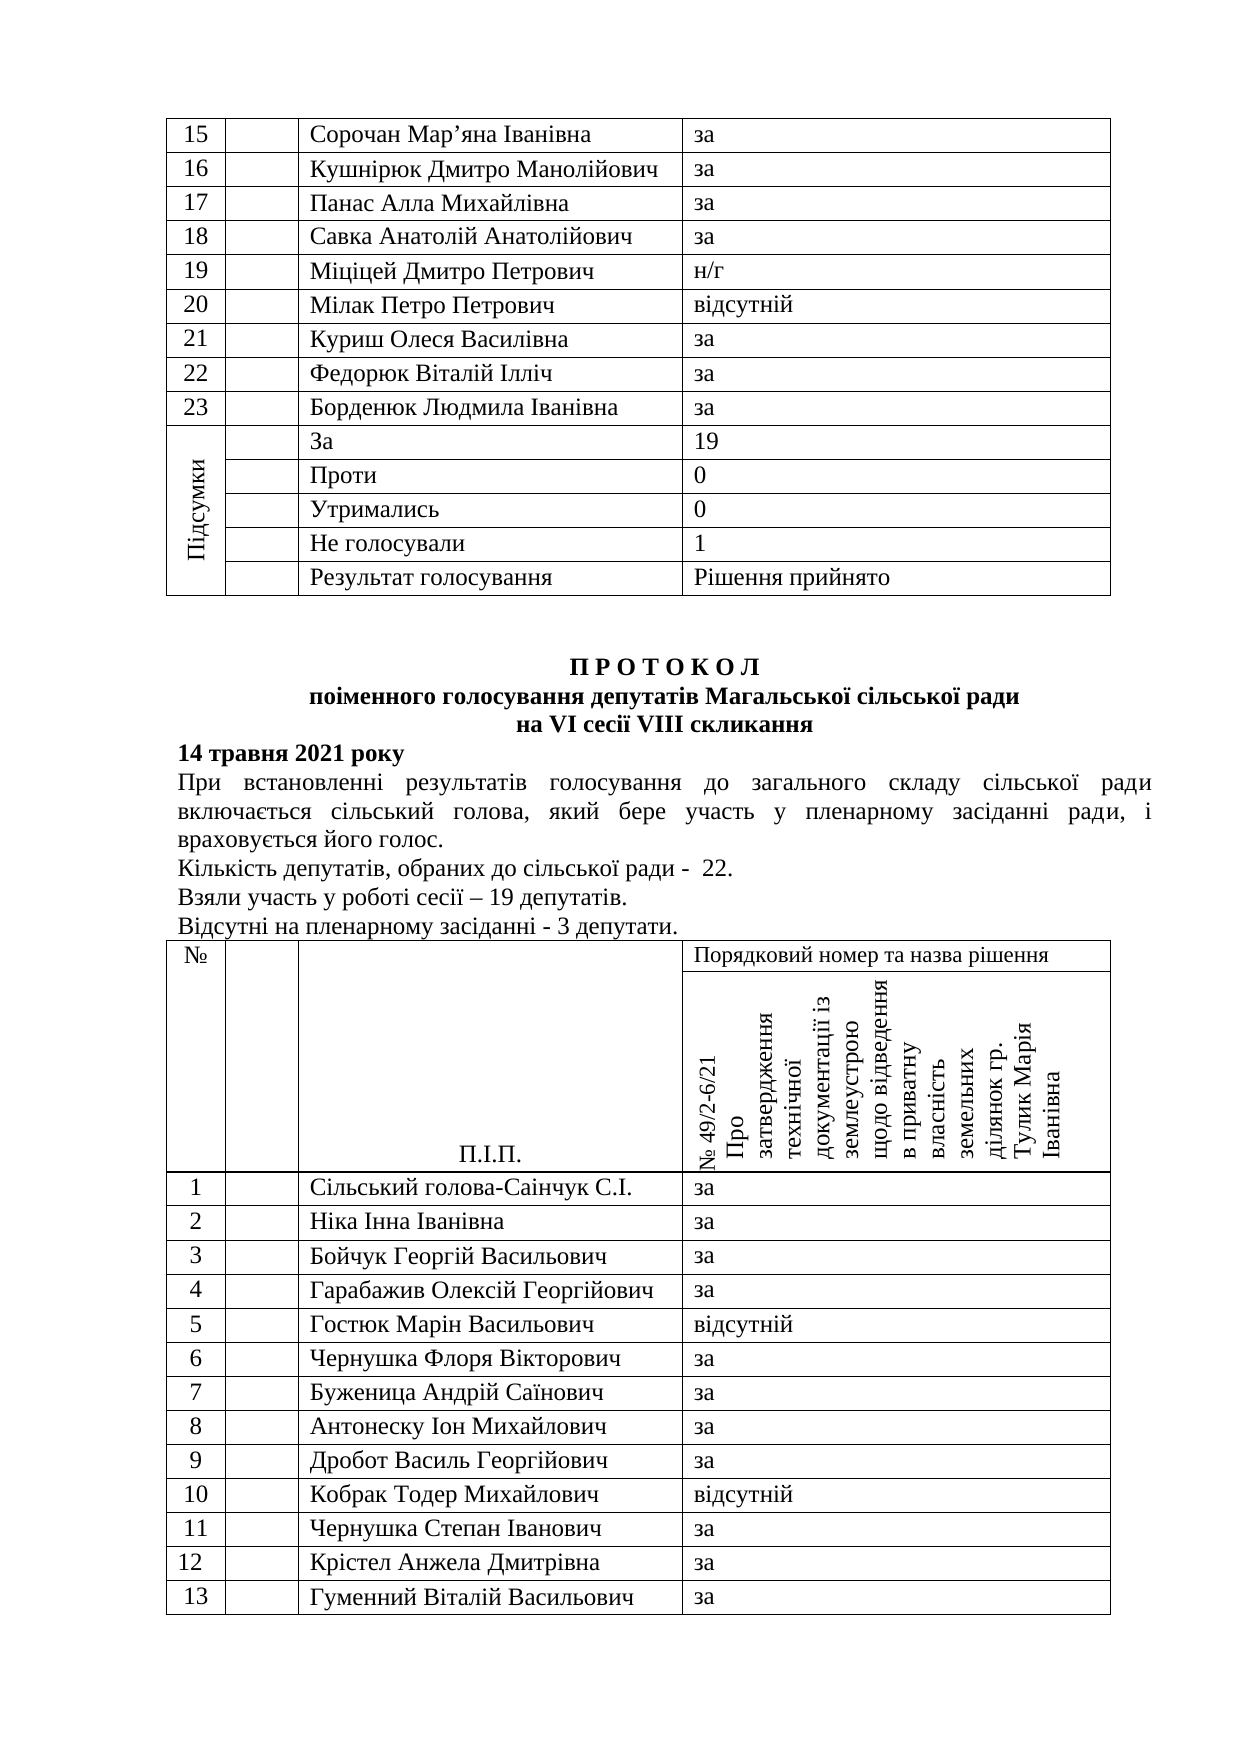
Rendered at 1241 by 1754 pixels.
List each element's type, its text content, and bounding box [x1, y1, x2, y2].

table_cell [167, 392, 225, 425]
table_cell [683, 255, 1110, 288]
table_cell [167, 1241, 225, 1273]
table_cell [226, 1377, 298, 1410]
text Взяли участь у роботі сесії – 19 депутатів. [177, 882, 1152, 911]
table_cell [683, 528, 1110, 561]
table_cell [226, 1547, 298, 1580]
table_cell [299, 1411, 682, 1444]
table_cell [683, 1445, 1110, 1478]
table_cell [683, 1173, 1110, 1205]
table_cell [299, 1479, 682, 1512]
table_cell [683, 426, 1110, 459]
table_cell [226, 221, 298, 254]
text на VІ сесії VІІI скликання [177, 709, 1152, 738]
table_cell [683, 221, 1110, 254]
text П Р О Т О К О Л [177, 652, 1152, 681]
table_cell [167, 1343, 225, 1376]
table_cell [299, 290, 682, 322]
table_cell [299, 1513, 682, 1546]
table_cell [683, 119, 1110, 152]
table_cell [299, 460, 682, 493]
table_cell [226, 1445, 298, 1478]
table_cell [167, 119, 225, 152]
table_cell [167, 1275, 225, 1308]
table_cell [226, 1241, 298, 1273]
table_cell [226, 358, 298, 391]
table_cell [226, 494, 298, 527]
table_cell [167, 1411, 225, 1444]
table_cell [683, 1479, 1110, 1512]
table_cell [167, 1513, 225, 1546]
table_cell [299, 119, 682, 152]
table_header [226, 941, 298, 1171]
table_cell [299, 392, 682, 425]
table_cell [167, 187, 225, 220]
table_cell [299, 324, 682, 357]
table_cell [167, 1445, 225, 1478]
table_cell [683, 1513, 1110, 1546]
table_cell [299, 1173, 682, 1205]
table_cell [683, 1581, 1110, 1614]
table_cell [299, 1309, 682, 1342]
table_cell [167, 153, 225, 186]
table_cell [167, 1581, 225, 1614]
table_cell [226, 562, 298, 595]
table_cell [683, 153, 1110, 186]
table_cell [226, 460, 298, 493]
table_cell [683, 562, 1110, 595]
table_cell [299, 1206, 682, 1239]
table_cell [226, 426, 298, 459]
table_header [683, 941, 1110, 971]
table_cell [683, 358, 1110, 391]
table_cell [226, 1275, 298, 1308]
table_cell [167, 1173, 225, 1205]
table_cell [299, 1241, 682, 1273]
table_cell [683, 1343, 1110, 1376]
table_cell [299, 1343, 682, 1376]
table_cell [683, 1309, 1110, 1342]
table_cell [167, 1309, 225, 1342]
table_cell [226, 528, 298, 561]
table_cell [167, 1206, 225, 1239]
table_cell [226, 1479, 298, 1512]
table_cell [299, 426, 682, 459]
text 14 травня 2021 року [177, 738, 1152, 767]
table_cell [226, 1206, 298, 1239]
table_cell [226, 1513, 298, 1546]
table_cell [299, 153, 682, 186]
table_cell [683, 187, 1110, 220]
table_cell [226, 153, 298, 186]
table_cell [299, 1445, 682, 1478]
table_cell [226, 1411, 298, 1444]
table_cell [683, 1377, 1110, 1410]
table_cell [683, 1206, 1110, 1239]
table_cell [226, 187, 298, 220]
text поіменного голосування депутатів Магальської сільської ради [177, 681, 1152, 709]
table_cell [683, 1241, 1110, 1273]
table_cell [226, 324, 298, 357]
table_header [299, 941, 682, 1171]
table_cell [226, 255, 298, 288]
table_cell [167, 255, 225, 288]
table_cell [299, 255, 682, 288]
text Відсутні на пленарному засіданні - 3 депутати. [177, 911, 1152, 939]
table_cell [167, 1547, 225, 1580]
text Кількість депутатів, обраних до сільської ради - 22. [177, 853, 1152, 882]
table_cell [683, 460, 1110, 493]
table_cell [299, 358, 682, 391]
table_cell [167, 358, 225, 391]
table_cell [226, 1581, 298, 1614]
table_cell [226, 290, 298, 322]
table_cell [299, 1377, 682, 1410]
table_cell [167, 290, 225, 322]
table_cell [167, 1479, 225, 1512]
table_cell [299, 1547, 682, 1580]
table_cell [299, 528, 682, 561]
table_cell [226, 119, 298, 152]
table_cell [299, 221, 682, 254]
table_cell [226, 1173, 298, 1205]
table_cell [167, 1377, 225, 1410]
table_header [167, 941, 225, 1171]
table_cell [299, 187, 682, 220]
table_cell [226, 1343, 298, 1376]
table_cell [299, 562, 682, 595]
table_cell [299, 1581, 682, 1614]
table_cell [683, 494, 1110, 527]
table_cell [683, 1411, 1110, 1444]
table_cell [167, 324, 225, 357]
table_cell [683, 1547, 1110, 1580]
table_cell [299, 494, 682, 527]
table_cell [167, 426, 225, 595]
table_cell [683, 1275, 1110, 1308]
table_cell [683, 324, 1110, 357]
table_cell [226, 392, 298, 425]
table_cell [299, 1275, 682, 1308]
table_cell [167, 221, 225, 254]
text При встановленні результатів голосування до загального складу сільської ради включається сільський голова, який бере участь у пленарному засіданні ради, і враховується його голос. [177, 767, 1152, 853]
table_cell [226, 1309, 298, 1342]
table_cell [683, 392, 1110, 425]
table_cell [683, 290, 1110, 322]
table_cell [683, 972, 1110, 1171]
